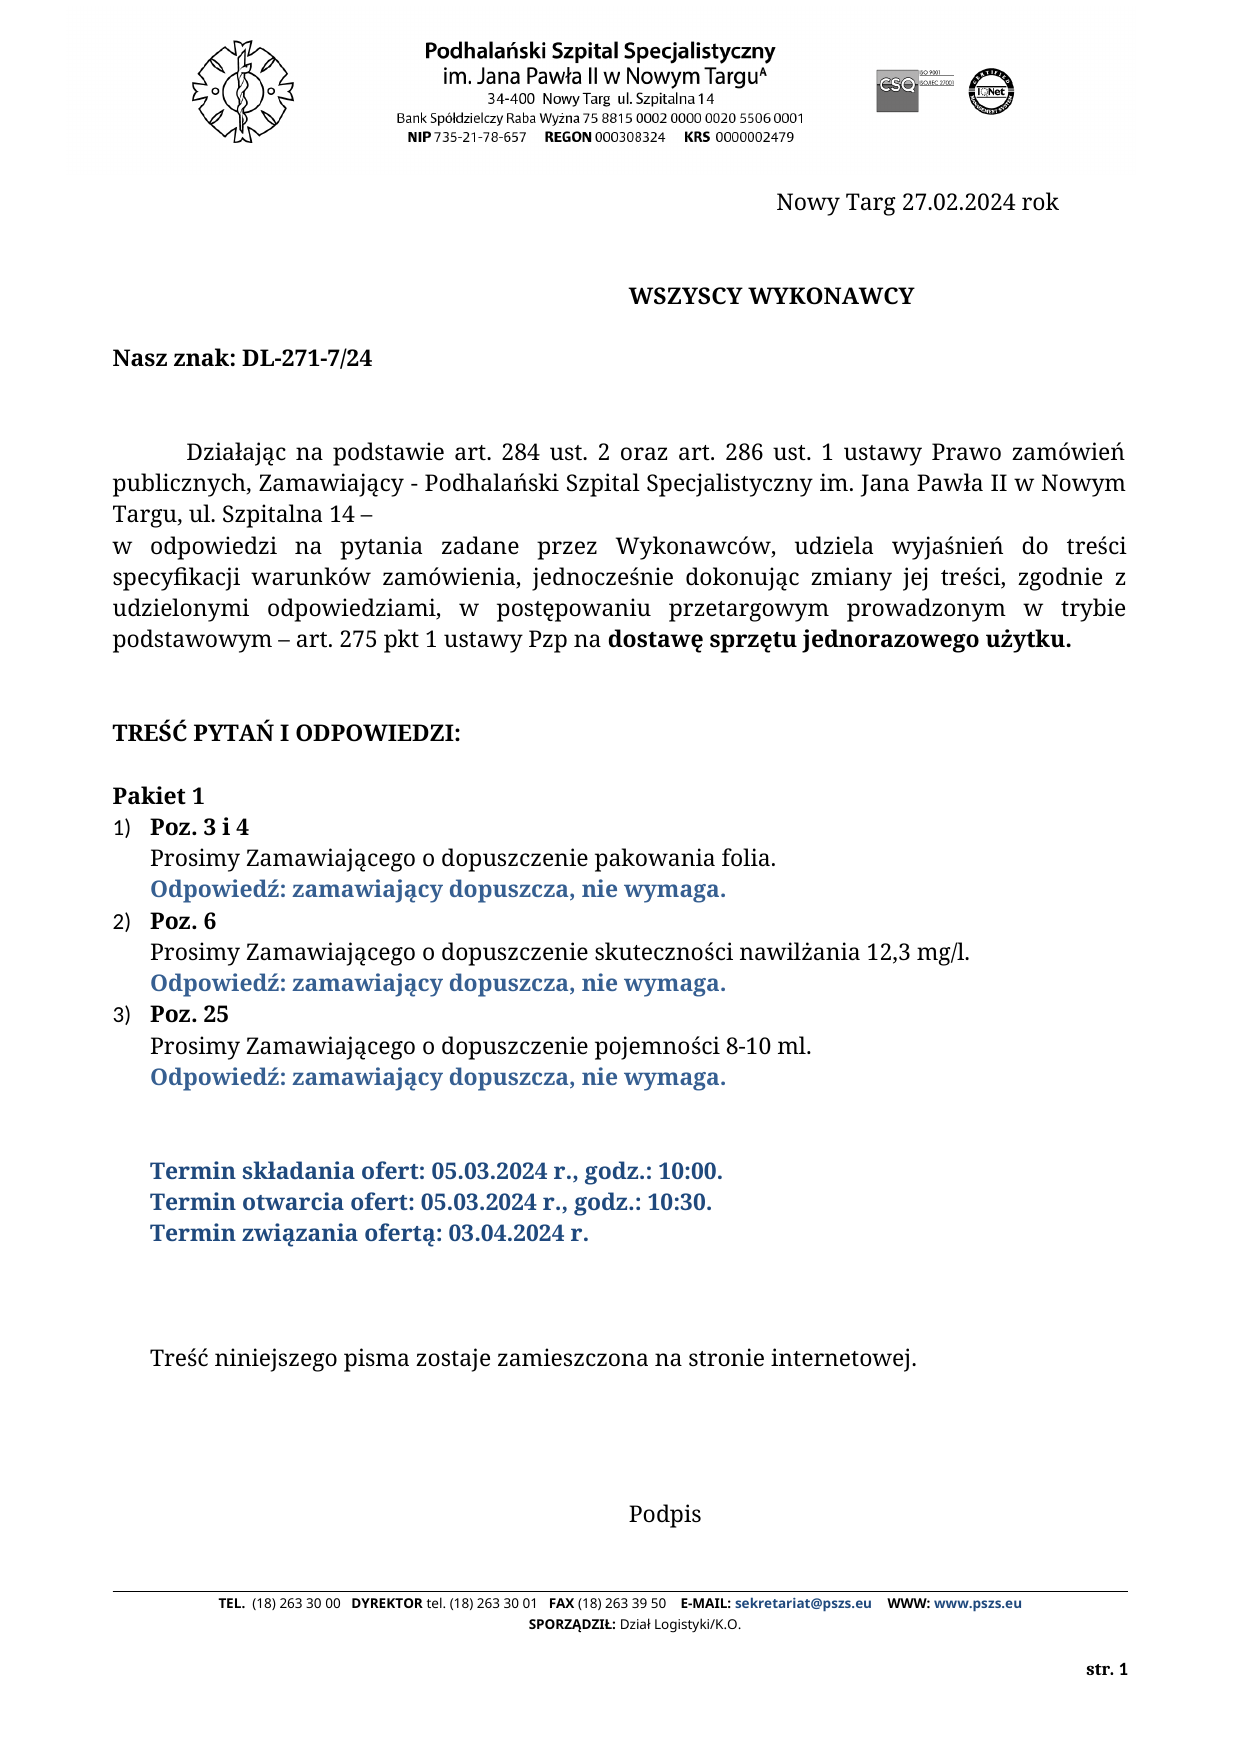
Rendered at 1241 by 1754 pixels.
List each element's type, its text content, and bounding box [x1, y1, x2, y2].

text Odpowiedź: zamawiający dopuszcza, nie wymaga. [150, 967, 1128, 998]
text w odpowiedzi na pytania zadane przez Wykonawców, udziela wyjaśnień do treści specyfikacji warunków zamówienia, jednocześnie dokonując zmiany jej treści, zgodnie z udzielonymi odpowiedziami, w postępowaniu przetargowym prowadzonym w trybie podstawowym – art. 275 pkt 1 ustawy Pzp na dostawę sprzętu jednorazowego użytku. [112, 529, 1128, 654]
text Odpowiedź: zamawiający dopuszcza, nie wymaga. [150, 873, 1128, 904]
list Poz. 25 [112, 998, 1128, 1029]
text Podpis [555, 1498, 1128, 1529]
list Termin otwarcia ofert: 05.03.2024 r., godz.: 10:30. [150, 1186, 1128, 1217]
text Prosimy Zamawiającego o dopuszczenie skuteczności nawilżania 12,3 mg/l. [150, 936, 1128, 967]
picture [65, 6, 1136, 175]
list Termin składania ofert: 05.03.2024 r., godz.: 10:00. [150, 1154, 1128, 1186]
text Pakiet 1 [112, 779, 1128, 811]
text WSZYSCY WYKONAWCY [555, 279, 1128, 311]
text Prosimy Zamawiającego o dopuszczenie pakowania folia. [150, 842, 1128, 873]
text Działając na podstawie art. 284 ust. 2 oraz art. 286 ust. 1 ustawy Prawo zamówień publicznych, Zamawiający - Podhalański Szpital Specjalistyczny im. Jana Pawła II w Nowym Targu, ul. Szpitalna 14 – [112, 436, 1128, 529]
list Poz. 6 [112, 904, 1128, 936]
list Termin związania ofertą: 03.04.2024 r. [150, 1217, 1128, 1248]
text Prosimy Zamawiającego o dopuszczenie pojemności 8-10 ml. [150, 1029, 1128, 1061]
text Nowy Targ 27.02.2024 rok [112, 186, 1128, 217]
text TREŚĆ PYTAŃ I ODPOWIEDZI: [112, 717, 1128, 748]
list Poz. 3 i 4 [112, 811, 1128, 842]
subtitle Nasz znak: DL-271-7/24 [112, 342, 1128, 373]
text Treść niniejszego pisma zostaje zamieszczona na stronie internetowej. [112, 1342, 1128, 1404]
text Odpowiedź: zamawiający dopuszcza, nie wymaga. [150, 1061, 1128, 1092]
